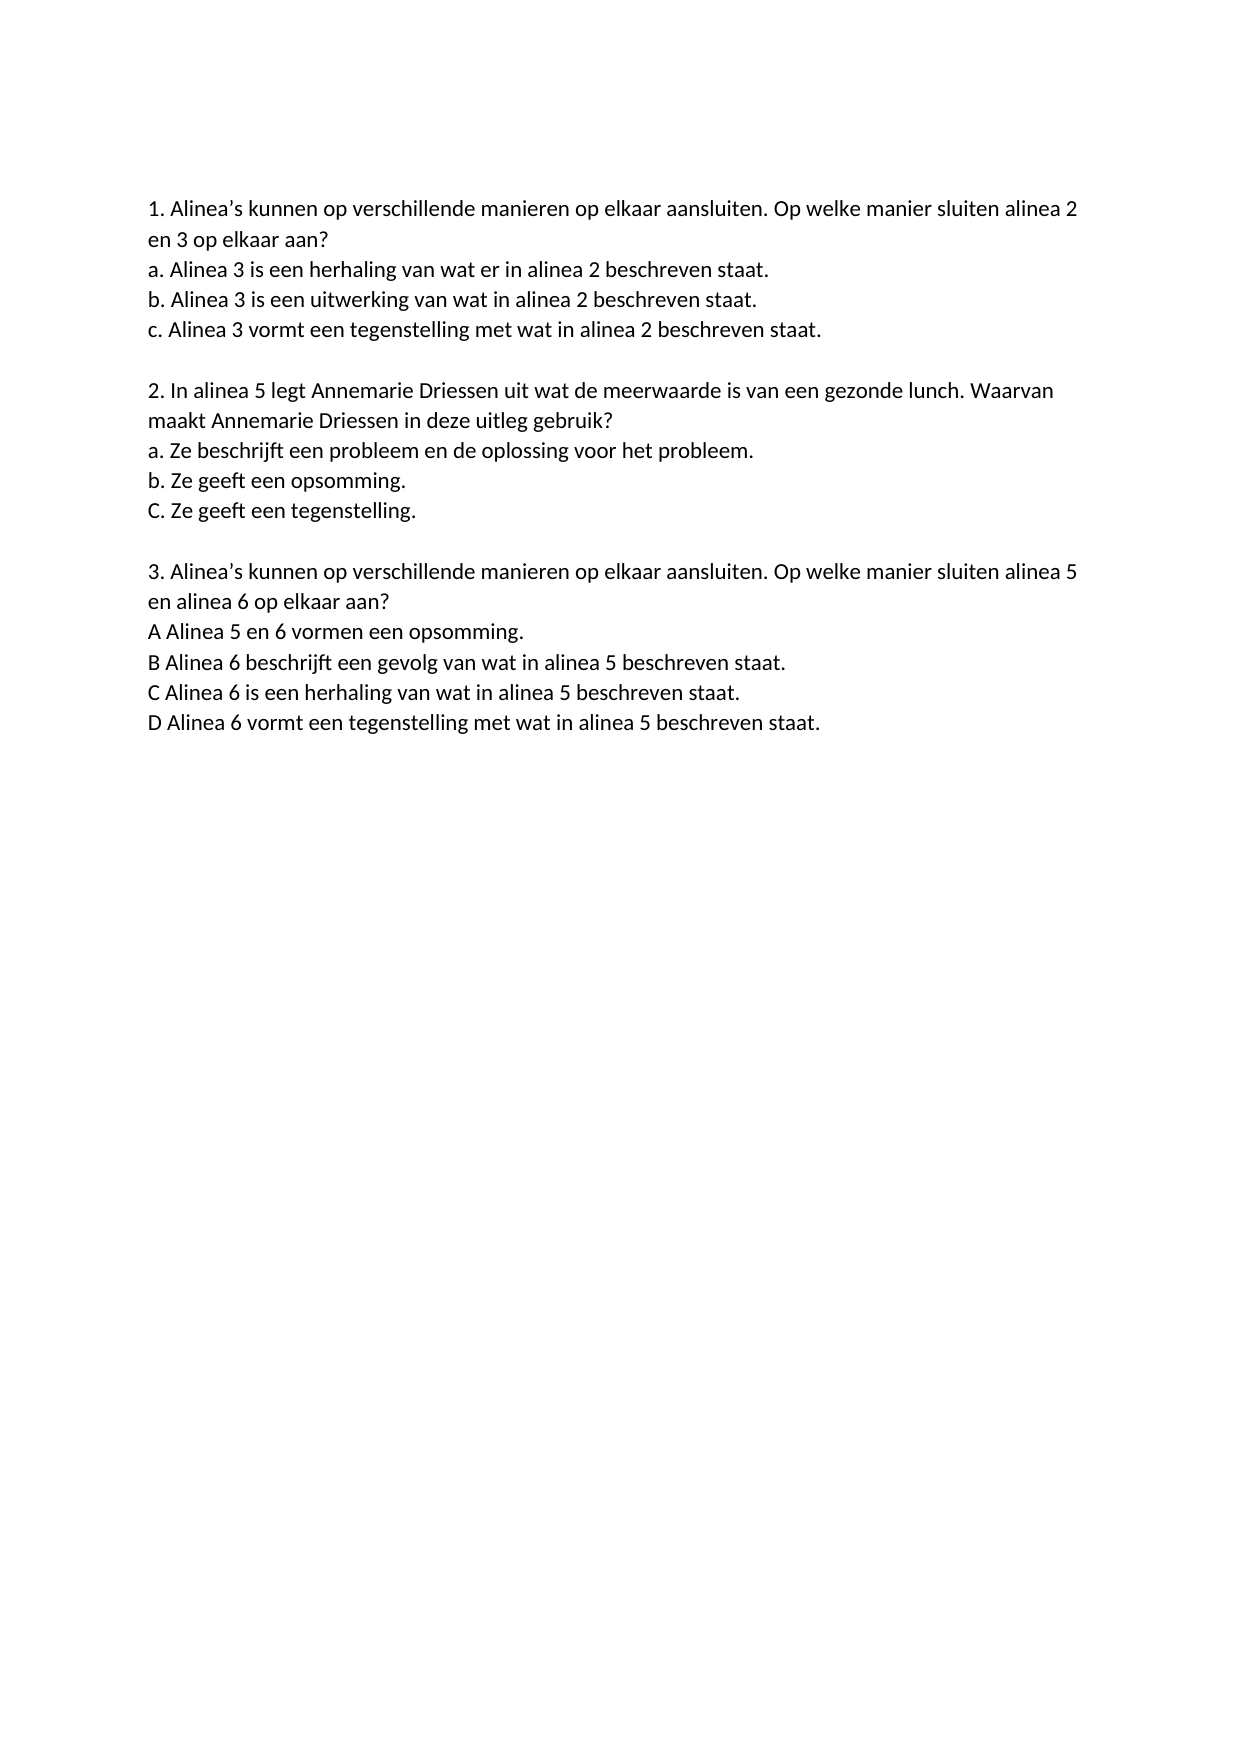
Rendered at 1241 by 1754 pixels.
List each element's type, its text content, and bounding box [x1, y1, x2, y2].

text 1. Alinea’s kunnen op verschillende manieren op elkaar aansluiten. Op welke manier sluiten alinea 2 en 3 op elkaar aan? a. Alinea 3 is een herhaling van wat er in alinea 2 beschreven staat. b. Alinea 3 is een uitwerking van wat in alinea 2 beschreven staat. c. Alinea 3 vormt een tegenstelling met wat in alinea 2 beschreven staat. 2. In alinea 5 legt Annemarie Driessen uit wat de meerwaarde is van een gezonde lunch. Waarvan maakt Annemarie Driessen in deze uitleg gebruik? a. Ze beschrijft een probleem en de oplossing voor het probleem. b. Ze geeft een opsomming. C. Ze geeft een tegenstelling. 3. Alinea’s kunnen op verschillende manieren op elkaar aansluiten. Op welke manier sluiten alinea 5 en alinea 6 op elkaar aan? A Alinea 5 en 6 vormen een opsomming. B Alinea 6 beschrijft een gevolg van wat in alinea 5 beschreven staat. C Alinea 6 is een herhaling van wat in alinea 5 beschreven staat. D Alinea 6 vormt een tegenstelling met wat in alinea 5 beschreven staat. [148, 194, 1093, 827]
